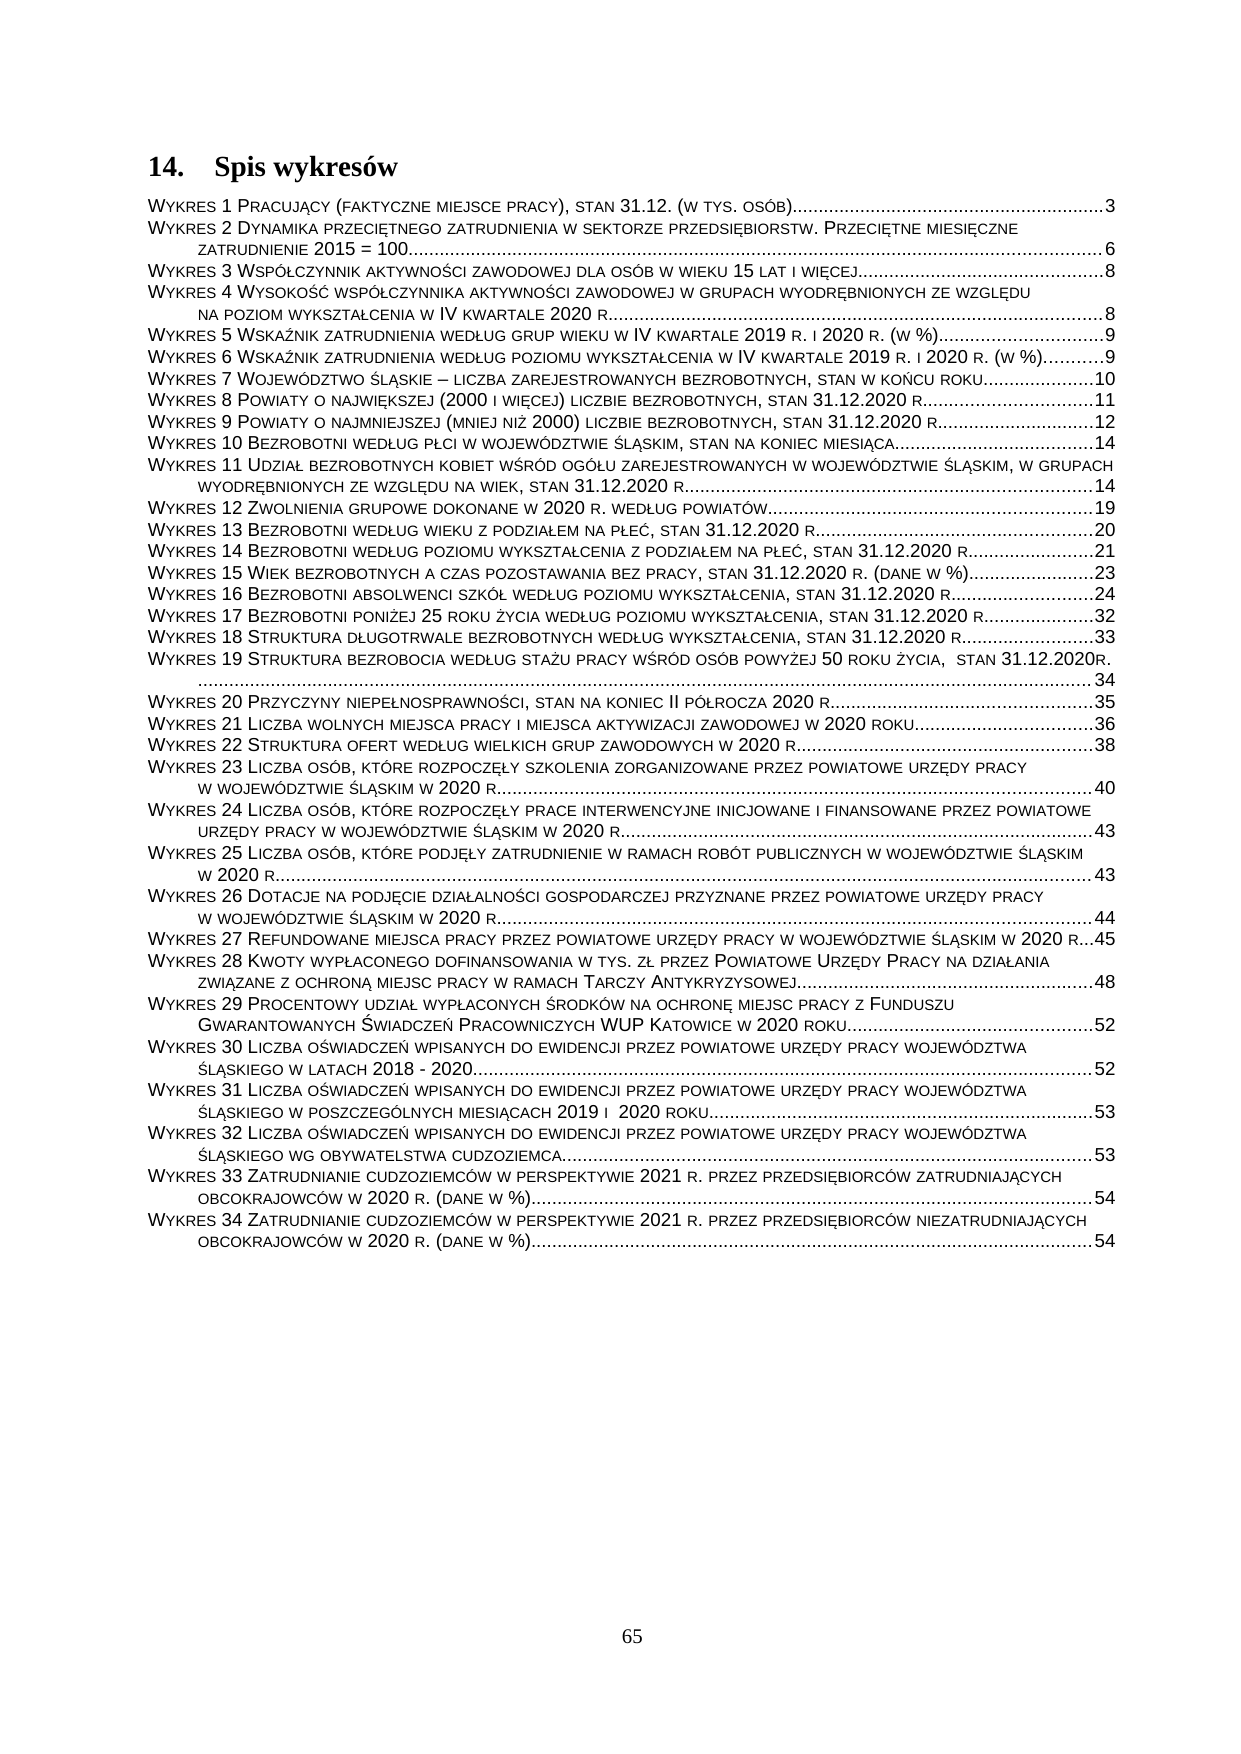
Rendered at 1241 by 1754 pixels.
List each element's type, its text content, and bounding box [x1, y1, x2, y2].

text Wykres 1 Pracujący (faktyczne miejsce pracy), stan 31.12. (w tys. osób) 3 [148, 195, 1116, 216]
text Wykres 31 Liczba oświadczeń wpisanych do ewidencji przez powiatowe urzędy pracy województwa śląskiego w poszczególnych miesiącach 2019 i 2020 roku 53 [148, 1079, 1116, 1122]
text Wykres 14 Bezrobotni według poziomu wykształcenia z podziałem na płeć, stan 31.12.2020 r. 21 [148, 540, 1116, 561]
text Wykres 3 Współczynnik aktywności zawodowej dla osób w wieku 15 lat i więcej. 8 [148, 259, 1116, 281]
text Wykres 6 Wskaźnik zatrudnienia według poziomu wykształcenia w IV kwartale 2019 r. i 2020 r. (w %) 9 [148, 346, 1116, 367]
text Wykres 28 Kwoty wypłaconego dofinansowania w tys. zł przez Powiatowe Urzędy Pracy na działania związane z ochroną miejsc pracy w ramach Tarczy Antykryzysowej 48 [148, 949, 1116, 993]
text Wykres 11 Udział bezrobotnych kobiet wśród ogółu zarejestrowanych w województwie śląskim, w grupach wyodrębnionych ze względu na wiek, stan 31.12.2020 r. 14 [148, 454, 1116, 497]
text Wykres 27 Refundowane miejsca pracy przez powiatowe urzędy pracy w województwie śląskim w 2020 r. 45 [148, 928, 1116, 949]
text Wykres 30 Liczba oświadczeń wpisanych do ewidencji przez powiatowe urzędy pracy województwa śląskiego w latach 2018 - 2020 52 [148, 1036, 1116, 1079]
text Wykres 25 Liczba osób, które podjęły zatrudnienie w ramach robót publicznych w województwie śląskim w 2020 r. 43 [148, 842, 1116, 885]
text Wykres 20 Przyczyny niepełnosprawności, stan na koniec II półrocza 2020 r. 35 [148, 691, 1116, 712]
text Wykres 10 Bezrobotni według płci w województwie śląskim, stan na koniec miesiąca 14 [148, 432, 1116, 454]
subtitle Spis wykresów [148, 149, 1116, 182]
text Wykres 22 Struktura ofert według wielkich grup zawodowych w 2020 r. 38 [148, 734, 1116, 756]
text Wykres 7 Województwo śląskie – liczba zarejestrowanych bezrobotnych, stan w końcu roku 10 [148, 367, 1116, 389]
text Wykres 33 Zatrudnianie cudzoziemców w perspektywie 2021 r. przez przedsiębiorców zatrudniających obcokrajowców w 2020 r. (dane w %) 54 [148, 1165, 1116, 1208]
text Wykres 32 Liczba oświadczeń wpisanych do ewidencji przez powiatowe urzędy pracy województwa śląskiego wg obywatelstwa cudzoziemca 53 [148, 1122, 1116, 1165]
text Wykres 23 Liczba osób, które rozpoczęły szkolenia zorganizowane przez powiatowe urzędy pracy w województwie śląskim w 2020 r. 40 [148, 756, 1116, 799]
text Wykres 16 Bezrobotni absolwenci szkół według poziomu wykształcenia, stan 31.12.2020 r. 24 [148, 583, 1116, 604]
text Wykres 34 Zatrudnianie cudzoziemców w perspektywie 2021 r. przez przedsiębiorców niezatrudniających obcokrajowców w 2020 r. (dane w %) 54 [148, 1208, 1116, 1251]
text Wykres 18 Struktura długotrwale bezrobotnych według wykształcenia, stan 31.12.2020 r. 33 [148, 626, 1116, 648]
text Wykres 13 Bezrobotni według wieku z podziałem na płeć, stan 31.12.2020 r. 20 [148, 518, 1116, 540]
text Wykres 8 Powiaty o największej (2000 i więcej) liczbie bezrobotnych, stan 31.12.2020 r. 11 [148, 389, 1116, 411]
text Wykres 12 Zwolnienia grupowe dokonane w 2020 r. według powiatów 19 [148, 497, 1116, 518]
text Wykres 26 Dotacje na podjęcie działalności gospodarczej przyznane przez powiatowe urzędy pracy w województwie śląskim w 2020 r. 44 [148, 885, 1116, 928]
text Wykres 4 Wysokość współczynnika aktywności zawodowej w grupach wyodrębnionych ze względu na poziom wykształcenia w IV kwartale 2020 r. 8 [148, 281, 1116, 324]
text Wykres 5 Wskaźnik zatrudnienia według grup wieku w IV kwartale 2019 r. i 2020 r. (w %) 9 [148, 324, 1116, 346]
text Wykres 21 Liczba wolnych miejsca pracy i miejsca aktywizacji zawodowej w 2020 roku 36 [148, 712, 1116, 734]
text Wykres 2 Dynamika przeciętnego zatrudnienia w sektorze przedsiębiorstw. Przeciętne miesięczne zatrudnienie 2015 = 100 6 [148, 216, 1116, 259]
text Wykres 17 Bezrobotni poniżej 25 roku życia według poziomu wykształcenia, stan 31.12.2020 r. 32 [148, 604, 1116, 626]
text Wykres 9 Powiaty o najmniejszej (mniej niż 2000) liczbie bezrobotnych, stan 31.12.2020 r. 12 [148, 411, 1116, 432]
text Wykres 15 Wiek bezrobotnych a czas pozostawania bez pracy, stan 31.12.2020 r. (dane w %) 23 [148, 561, 1116, 583]
text Wykres 24 Liczba osób, które rozpoczęły prace interwencyjne inicjowane i finansowane przez powiatowe urzędy pracy w województwie śląskim w 2020 r. 43 [148, 799, 1116, 842]
text Wykres 29 Procentowy udział wypłaconych środków na ochronę miejsc pracy z Funduszu Gwarantowanych Świadczeń Pracowniczych WUP Katowice w 2020 roku 52 [148, 993, 1116, 1036]
text Wykres 19 Struktura bezrobocia według stażu pracy wśród osób powyżej 50 roku życia, stan 31.12.2020r. 34 [148, 648, 1116, 691]
